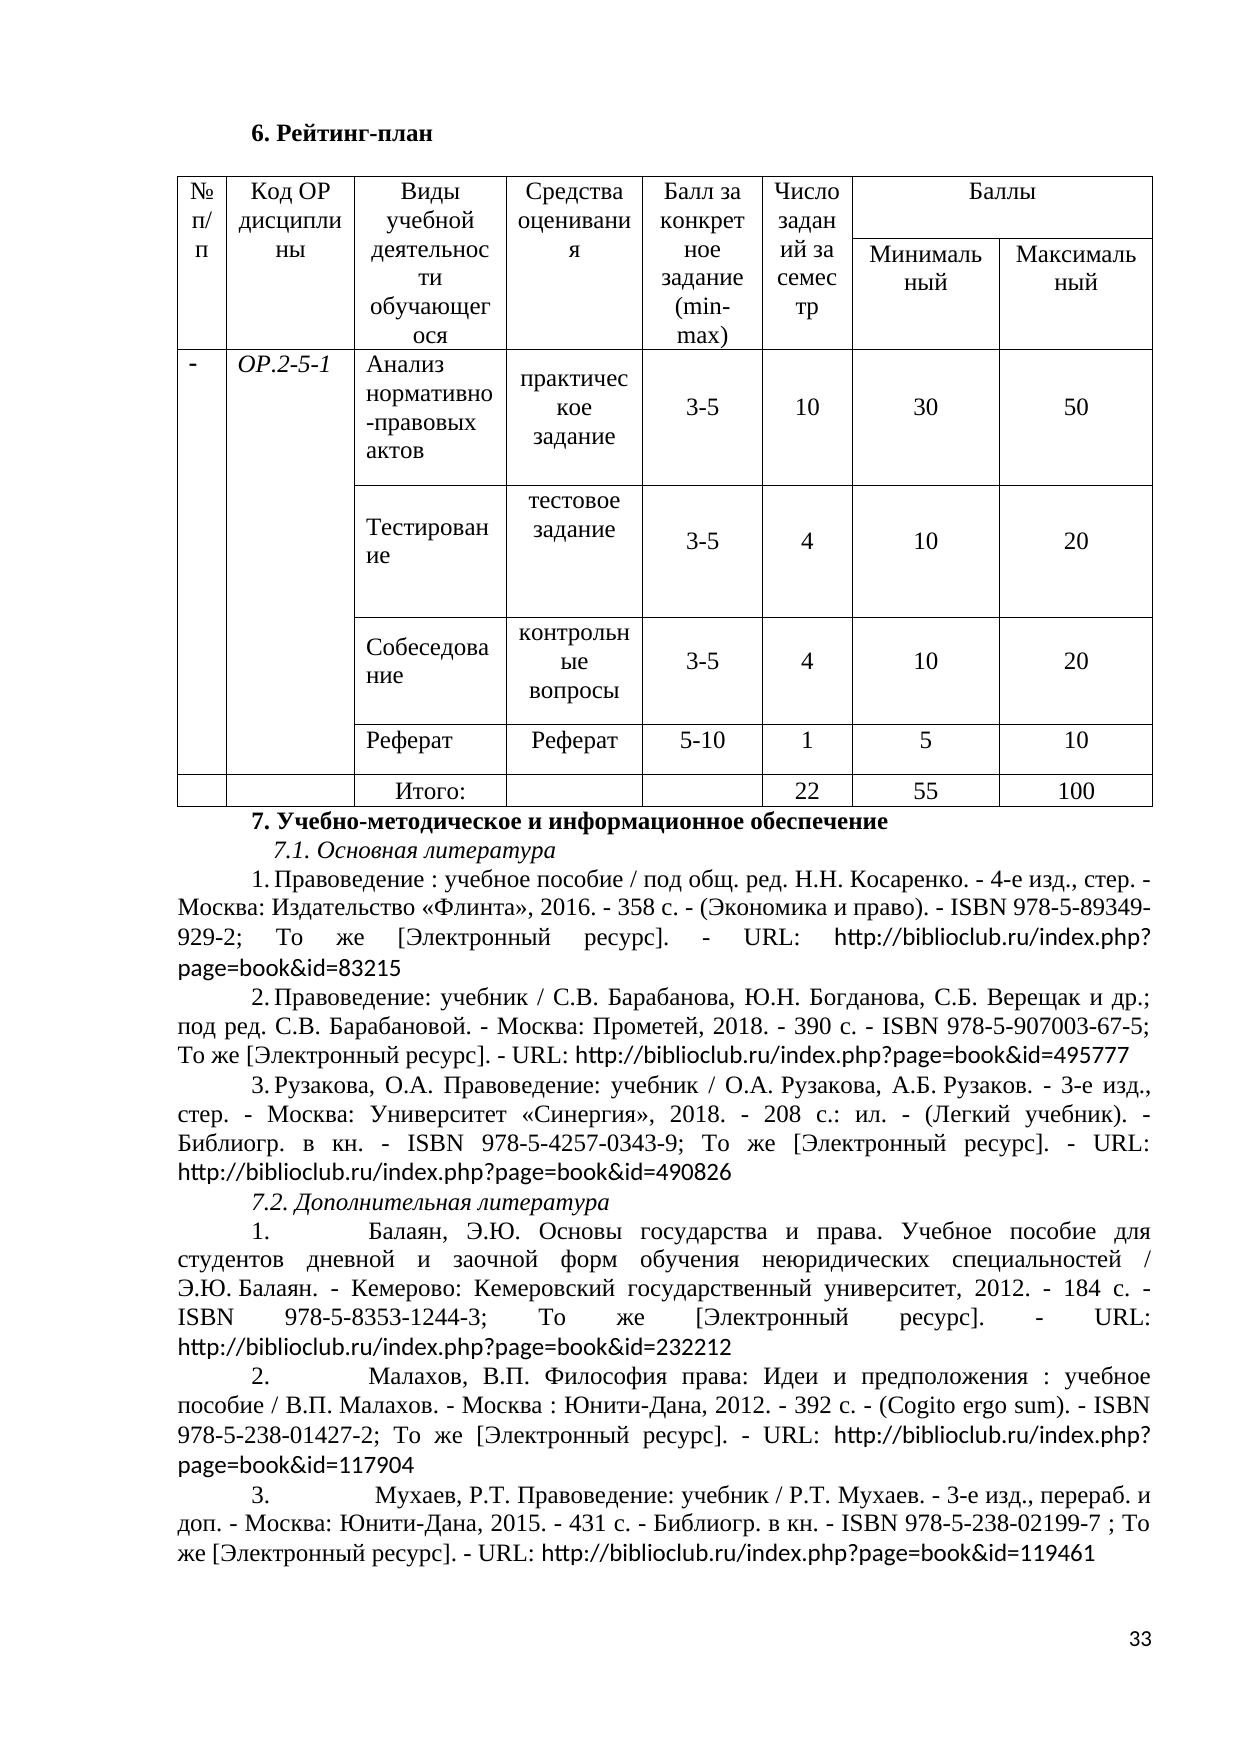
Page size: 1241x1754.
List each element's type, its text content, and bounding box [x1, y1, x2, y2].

table_cell 3-5 [643, 350, 762, 485]
table_cell практическое задание [507, 350, 642, 485]
text 7.1. Основная литература [177, 835, 1152, 864]
table_cell 100 [1000, 775, 1152, 806]
table_cell [227, 775, 354, 806]
table_cell [178, 350, 226, 774]
list Мухаев, Р.Т. Правоведение: учебник / Р.Т. Мухаев. - 3-е изд., перераб. и доп. - Москва: Юнити-Дана, 2015. - 431 с. - Библиогр. в кн. - ISBN 978-5-238-02199-7 ; То же [Электронный ресурс]. - URL: http://biblioclub.ru/index.php?page=book&id=119461 [177, 1480, 1152, 1568]
table_cell 10 [853, 486, 999, 617]
table_cell 3-5 [643, 618, 762, 724]
table_cell Анализ нормативно-правовых актов [355, 350, 506, 485]
text 6. Рейтинг-план [177, 118, 1152, 147]
table_cell [178, 775, 226, 806]
table_header № п/п [178, 177, 226, 349]
table_header Баллы [853, 177, 1152, 238]
table_cell 1 [763, 725, 852, 774]
table_cell 10 [853, 618, 999, 724]
table_header Средства оценивания [507, 177, 642, 349]
table_cell 3-5 [643, 486, 762, 617]
list Правоведение: учебник / С.В. Барабанова, Ю.Н. Богданова, С.Б. Верещак и др.; под ред. С.В. Барабановой. - Москва: Прометей, 2018. - 390 с. - ISBN 978-5-907003-67-5; То же [Электронный ресурс]. - URL: http://biblioclub.ru/index.php?page=book&id=495777 [177, 982, 1152, 1070]
table_cell Тестирование [355, 486, 506, 617]
table_header Код ОР дисциплины [227, 177, 354, 349]
table_cell 50 [1000, 350, 1152, 485]
text 7.2. Дополнительная литература [177, 1187, 1152, 1216]
table_cell тестовое задание [507, 486, 642, 617]
table_cell 10 [763, 350, 852, 485]
table_cell 22 [763, 775, 852, 806]
table_cell 5 [853, 725, 999, 774]
list Рузакова, О.А. Правоведение: учебник / О.А. Рузакова, А.Б. Рузаков. - 3-е изд., стер. - Москва: Университет «Синергия», 2018. - 208 с.: ил. - (Легкий учебник). - Библиогр. в кн. - ISBN 978-5-4257-0343-9; То же [Электронный ресурс]. - URL: http://biblioclub.ru/index.php?page=book&id=490826 [177, 1070, 1152, 1187]
table_cell 20 [1000, 618, 1152, 724]
table_cell 10 [1000, 725, 1152, 774]
table_cell 4 [763, 486, 852, 617]
table_cell контрольные вопросы [507, 618, 642, 724]
table_cell Минимальный [853, 239, 999, 349]
table_cell 55 [853, 775, 999, 806]
table_cell 5-10 [643, 725, 762, 774]
table_cell 20 [1000, 486, 1152, 617]
table_cell Собеседование [355, 618, 506, 724]
list Балаян, Э.Ю. Основы государства и права. Учебное пособие для студентов дневной и заочной форм обучения неюридических специальностей / Э.Ю. Балаян. - Кемерово: Кемеровский государственный университет, 2012. - 184 с. - ISBN 978-5-8353-1244-3; То же [Электронный ресурс]. - URL: http://biblioclub.ru/index.php?page=book&id=232212 [177, 1216, 1152, 1361]
table_cell [643, 775, 762, 806]
table_cell Реферат [355, 725, 506, 774]
table_header Число заданий за семестр [763, 177, 852, 349]
table_header Балл за конкретное задание (min-max) [643, 177, 762, 349]
table_cell [507, 775, 642, 806]
table_cell 4 [763, 618, 852, 724]
list Правоведение : учебное пособие / под общ. ред. Н.Н. Косаренко. - 4-е изд., стер. - Москва: Издательство «Флинта», 2016. - 358 с. - (Экономика и право). - ISBN 978-5-89349-929-2; То же [Электронный ресурс]. - URL: http://biblioclub.ru/index.php?page=book&id=83215 [177, 864, 1152, 982]
list Малахов, В.П. Философия права: Идеи и предположения : учебное пособие / В.П. Малахов. - Москва : Юнити-Дана, 2012. - 392 с. - (Cogito ergo sum). - ISBN 978-5-238-01427-2; То же [Электронный ресурс]. - URL: http://biblioclub.ru/index.php?page=book&id=117904 [177, 1361, 1152, 1480]
text 7. Учебно-методическое и информационное обеспечение [177, 807, 1152, 835]
table_cell 30 [853, 350, 999, 485]
table_cell Реферат [507, 725, 642, 774]
table_cell Итого: [355, 775, 506, 806]
table_cell ОР.2-5-1 [227, 350, 354, 774]
table_header Виды учебной деятельности обучающегося [355, 177, 506, 349]
table_cell Максимальный [1000, 239, 1152, 349]
